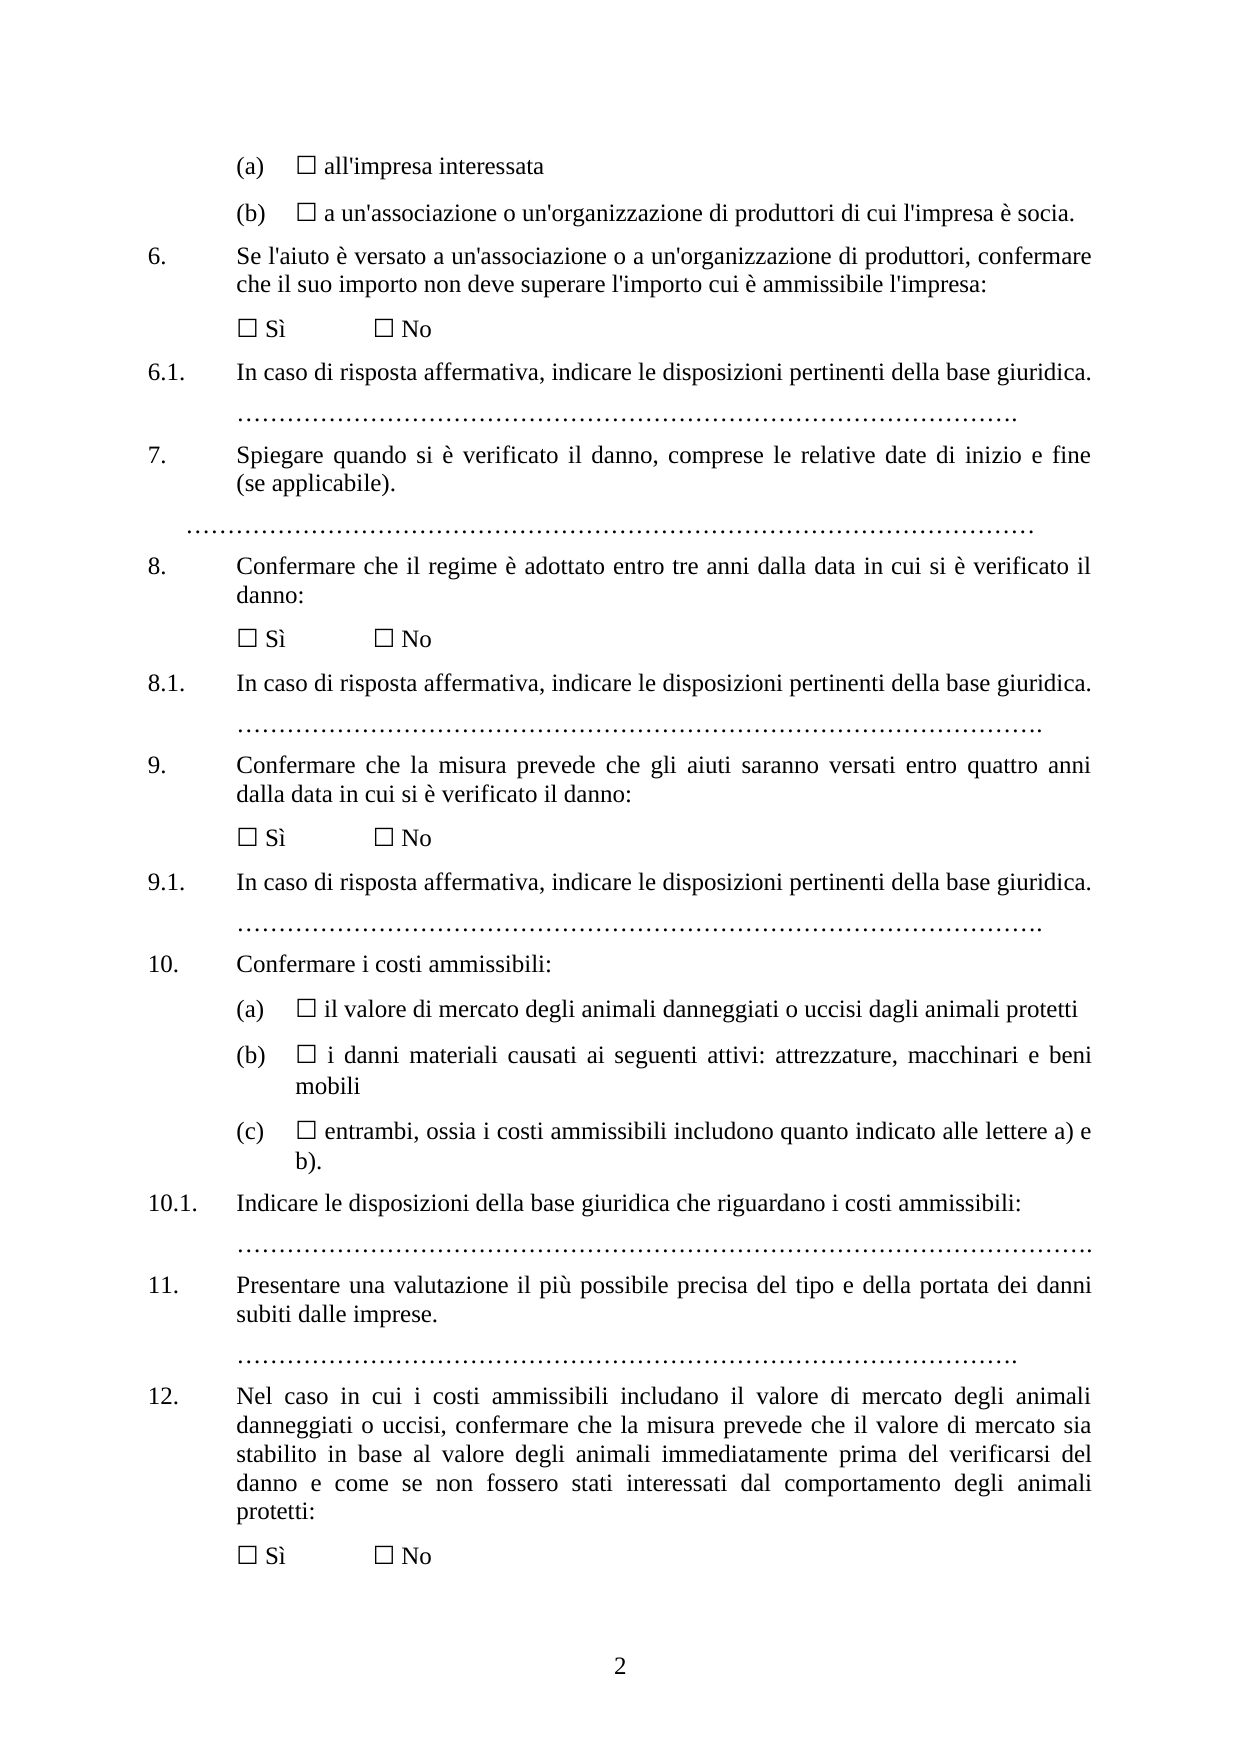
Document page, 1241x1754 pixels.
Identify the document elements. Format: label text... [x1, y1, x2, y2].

text ……………………………………………………………………………………. [236, 709, 1093, 738]
text 12. Nel caso in cui i costi ammissibili includano il valore di mercato degli animali danneggiati o uccisi, confermare che la misura prevede che il valore di mercato sia stabilito in base al valore degli animali immediatamente prima del verificarsi del danno e come se non fossero stati interessati dal comportamento degli animali protetti: [148, 1381, 1093, 1525]
text 6. Se l'aiuto è versato a un'associazione o a un'organizzazione di produttori, confermare che il suo importo non deve superare l'importo cui è ammissibile l'impresa: [148, 241, 1093, 298]
text Sì No [236, 1538, 1093, 1572]
text …………………………………………………………………………………………. [236, 1229, 1093, 1258]
text 8.1. In caso di risposta affermativa, indicare le disposizioni pertinenti della base giuridica. [148, 668, 1093, 696]
text …………………………………………………………………………………. [236, 398, 1093, 427]
text 6.1. In caso di risposta affermativa, indicare le disposizioni pertinenti della base giuridica. [148, 357, 1093, 386]
text (b) a un'associazione o un'organizzazione di produttori di cui l'impresa è socia. [236, 194, 1093, 228]
text (a) all'impresa interessata [236, 148, 1093, 182]
text …………………………………………………………………………………. [236, 1340, 1093, 1369]
text 10. Confermare i costi ammissibili: [148, 949, 1093, 978]
text 9.1. In caso di risposta affermativa, indicare le disposizioni pertinenti della base giuridica. [148, 867, 1093, 895]
text (b) i danni materiali causati ai seguenti attivi: attrezzature, macchinari e beni mobili [236, 1037, 1093, 1100]
text Sì No [236, 621, 1093, 655]
text 10.1. Indicare le disposizioni della base giuridica che riguardano i costi ammissibili: [148, 1188, 1093, 1216]
list ………………………………………………………………………………………… [185, 510, 1093, 538]
text Sì No [236, 311, 1093, 345]
text 8. Confermare che il regime è adottato entro tre anni dalla data in cui si è verificato il danno: [148, 551, 1093, 608]
text (a) il valore di mercato degli animali danneggiati o uccisi dagli animali protetti [236, 990, 1093, 1024]
text (c) entrambi, ossia i costi ammissibili includono quanto indicato alle lettere a) e b). [236, 1112, 1093, 1175]
text 7. Spiegare quando si è verificato il danno, comprese le relative date di inizio e fine (se applicabile). [148, 440, 1093, 497]
text 9. Confermare che la misura prevede che gli aiuti saranno versati entro quattro anni dalla data in cui si è verificato il danno: [148, 750, 1093, 808]
text Sì No [236, 820, 1093, 854]
text ……………………………………………………………………………………. [236, 908, 1093, 937]
text 11. Presentare una valutazione il più possibile precisa del tipo e della portata dei danni subiti dalle imprese. [148, 1270, 1093, 1328]
